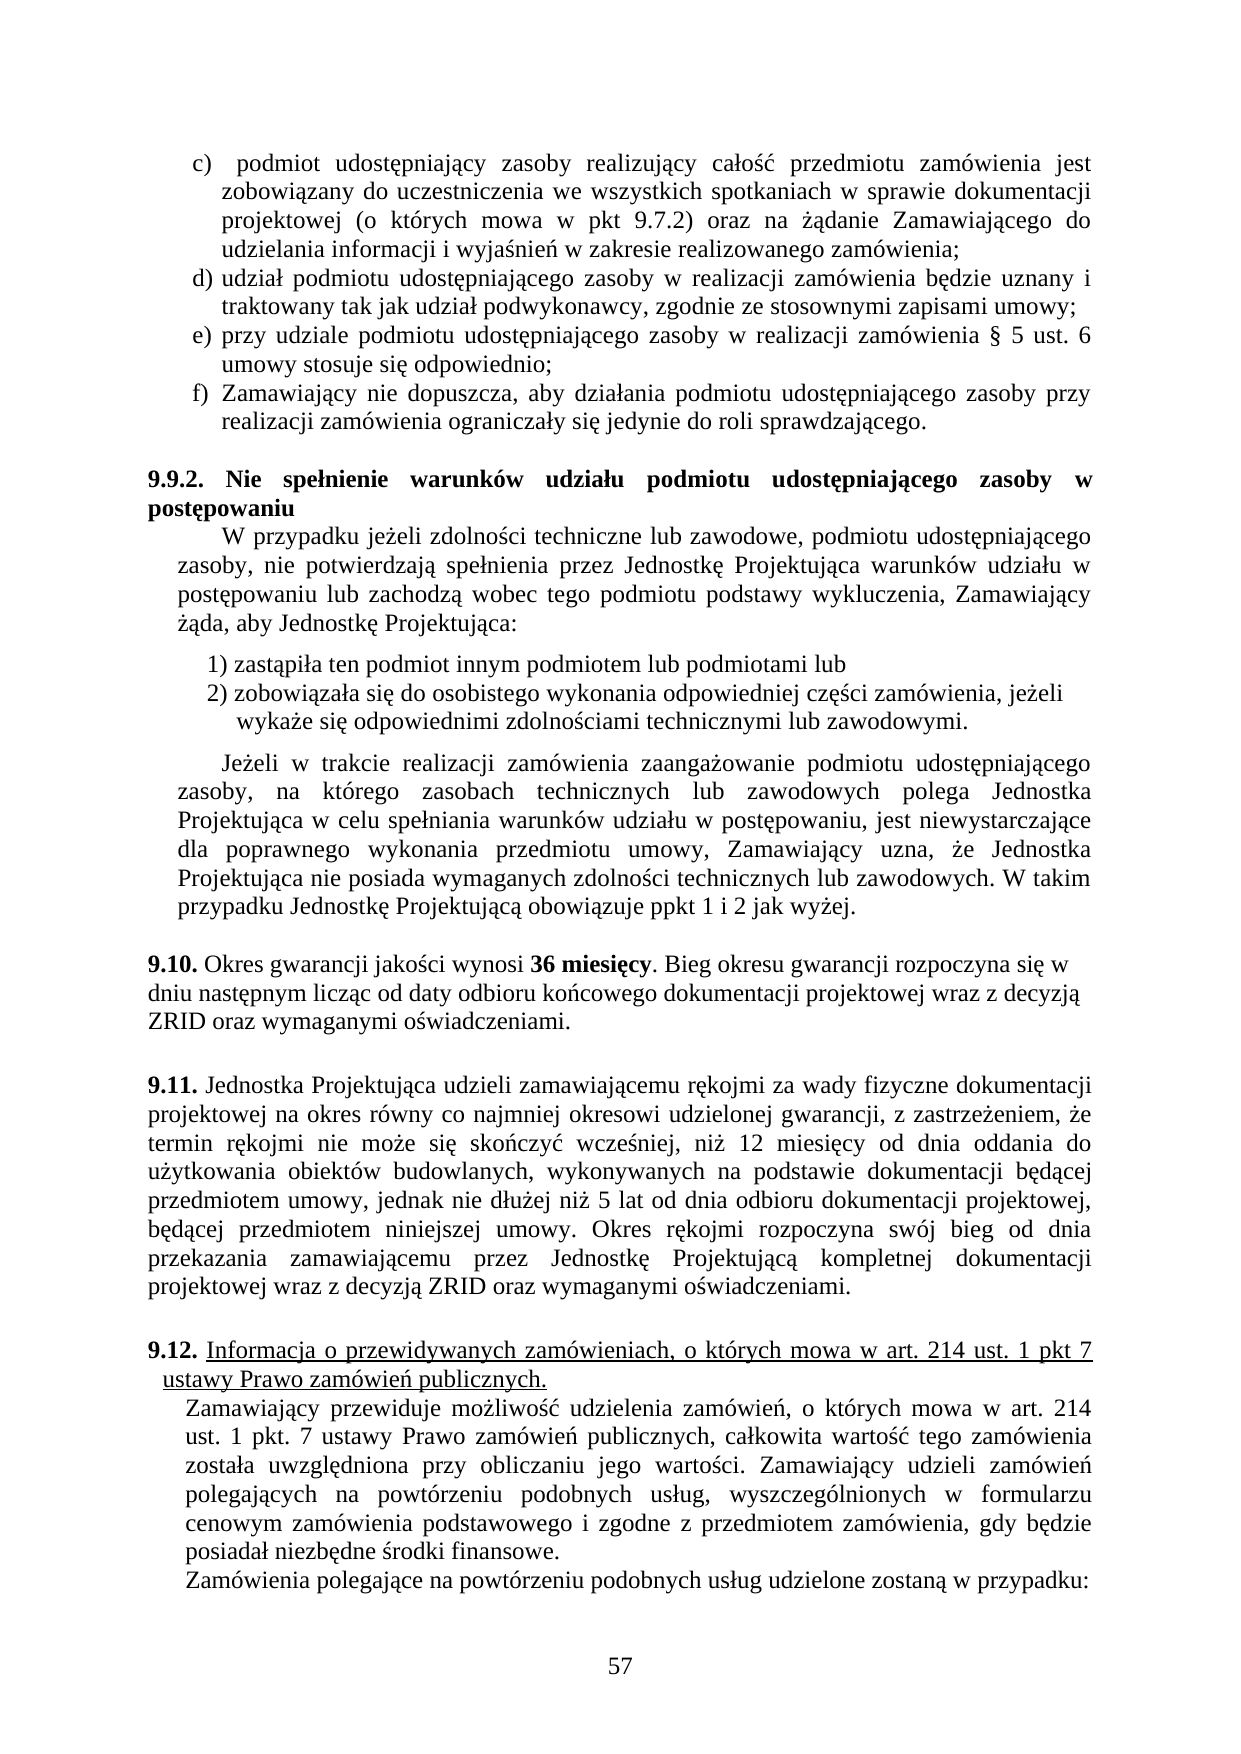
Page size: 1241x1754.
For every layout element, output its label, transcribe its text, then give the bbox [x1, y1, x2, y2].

text 9.9.2. Nie spełnienie warunków udziału podmiotu udostępniającego zasoby w postępowaniu [148, 464, 1093, 521]
text Jeżeli w trakcie realizacji zamówienia zaangażowanie podmiotu udostępniającego zasoby, na którego zasobach technicznych lub zawodowych polega Jednostka Projektująca w celu spełniania warunków udziału w postępowaniu, jest niewystarczające dla poprawnego wykonania przedmiotu umowy, Zamawiający uzna, że Jednostka Projektująca nie posiada wymaganych zdolności technicznych lub zawodowych. W takim przypadku Jednostkę Projektującą obowiązuje ppkt 1 i 2 jak wyżej. [177, 748, 1093, 920]
text 9.11. Jednostka Projektująca udzieli zamawiającemu rękojmi za wady fizyczne dokumentacji projektowej na okres równy co najmniej okresowi udzielonej gwarancji, z zastrzeżeniem, że termin rękojmi nie może się skończyć wcześniej, niż 12 miesięcy od dnia oddania do użytkowania obiektów budowlanych, wykonywanych na podstawie dokumentacji będącej przedmiotem umowy, jednak nie dłużej niż 5 lat od dnia odbioru dokumentacji projektowej, będącej przedmiotem niniejszej umowy. Okres rękojmi rozpoczyna swój bieg od dnia przekazania zamawiającemu przez Jednostkę Projektującą kompletnej dokumentacji projektowej wraz z decyzją ZRID oraz wymaganymi oświadczeniami. [148, 1070, 1093, 1300]
text 1) zastąpiła ten podmiot innym podmiotem lub podmiotami lub [207, 649, 1093, 678]
text W przypadku jeżeli zdolności techniczne lub zawodowe, podmiotu udostępniającego zasoby, nie potwierdzają spełnienia przez Jednostkę Projektująca warunków udziału w postępowaniu lub zachodzą wobec tego podmiotu podstawy wykluczenia, Zamawiający żąda, aby Jednostkę Projektująca: [177, 521, 1093, 636]
text 9.10. Okres gwarancji jakości wynosi 36 miesięcy. Bieg okresu gwarancji rozpoczyna się w [148, 949, 1093, 978]
list Zamawiający nie dopuszcza, aby działania podmiotu udostępniającego zasoby przy realizacji zamówienia ograniczały się jedynie do roli sprawdzającego. [192, 378, 1093, 435]
list udział podmiotu udostępniającego zasoby w realizacji zamówienia będzie uznany i traktowany tak jak udział podwykonawcy, zgodnie ze stosownymi zapisami umowy; [192, 263, 1093, 320]
text dniu następnym licząc od daty odbioru końcowego dokumentacji projektowej wraz z decyzją [148, 978, 1093, 1006]
list przy udziale podmiotu udostępniającego zasoby w realizacji zamówienia § 5 ust. 6 umowy stosuje się odpowiednio; [192, 320, 1093, 378]
text 9.12. Informacja o przewidywanych zamówieniach, o których mowa w art. 214 ust. 1 pkt 7 ustawy Prawo zamówień publicznych. [148, 1335, 1093, 1393]
list podmiot udostępniający zasoby realizujący całość przedmiotu zamówienia jest zobowiązany do uczestniczenia we wszystkich spotkaniach w sprawie dokumentacji projektowej (o których mowa w pkt 9.7.2) oraz na żądanie Zamawiającego do udzielania informacji i wyjaśnień w zakresie realizowanego zamówienia; [192, 148, 1093, 263]
list Zamawiający przewiduje możliwość udzielenia zamówień, o których mowa w art. 214 ust. 1 pkt. 7 ustawy Prawo zamówień publicznych, całkowita wartość tego zamówienia została uwzględniona przy obliczaniu jego wartości. Zamawiający udzieli zamówień polegających na powtórzeniu podobnych usług, wyszczególnionych w formularzu cenowym zamówienia podstawowego i zgodne z przedmiotem zamówienia, gdy będzie posiadał niezbędne środki finansowe. [185, 1393, 1093, 1565]
text 2) zobowiązała się do osobistego wykonania odpowiedniej części zamówienia, jeżeli wykaże się odpowiednimi zdolnościami technicznymi lub zawodowymi. [207, 678, 1093, 735]
text ZRID oraz wymaganymi oświadczeniami. [148, 1006, 1093, 1035]
list Zamówienia polegające na powtórzeniu podobnych usług udzielone zostaną w przypadku: [185, 1565, 1093, 1594]
